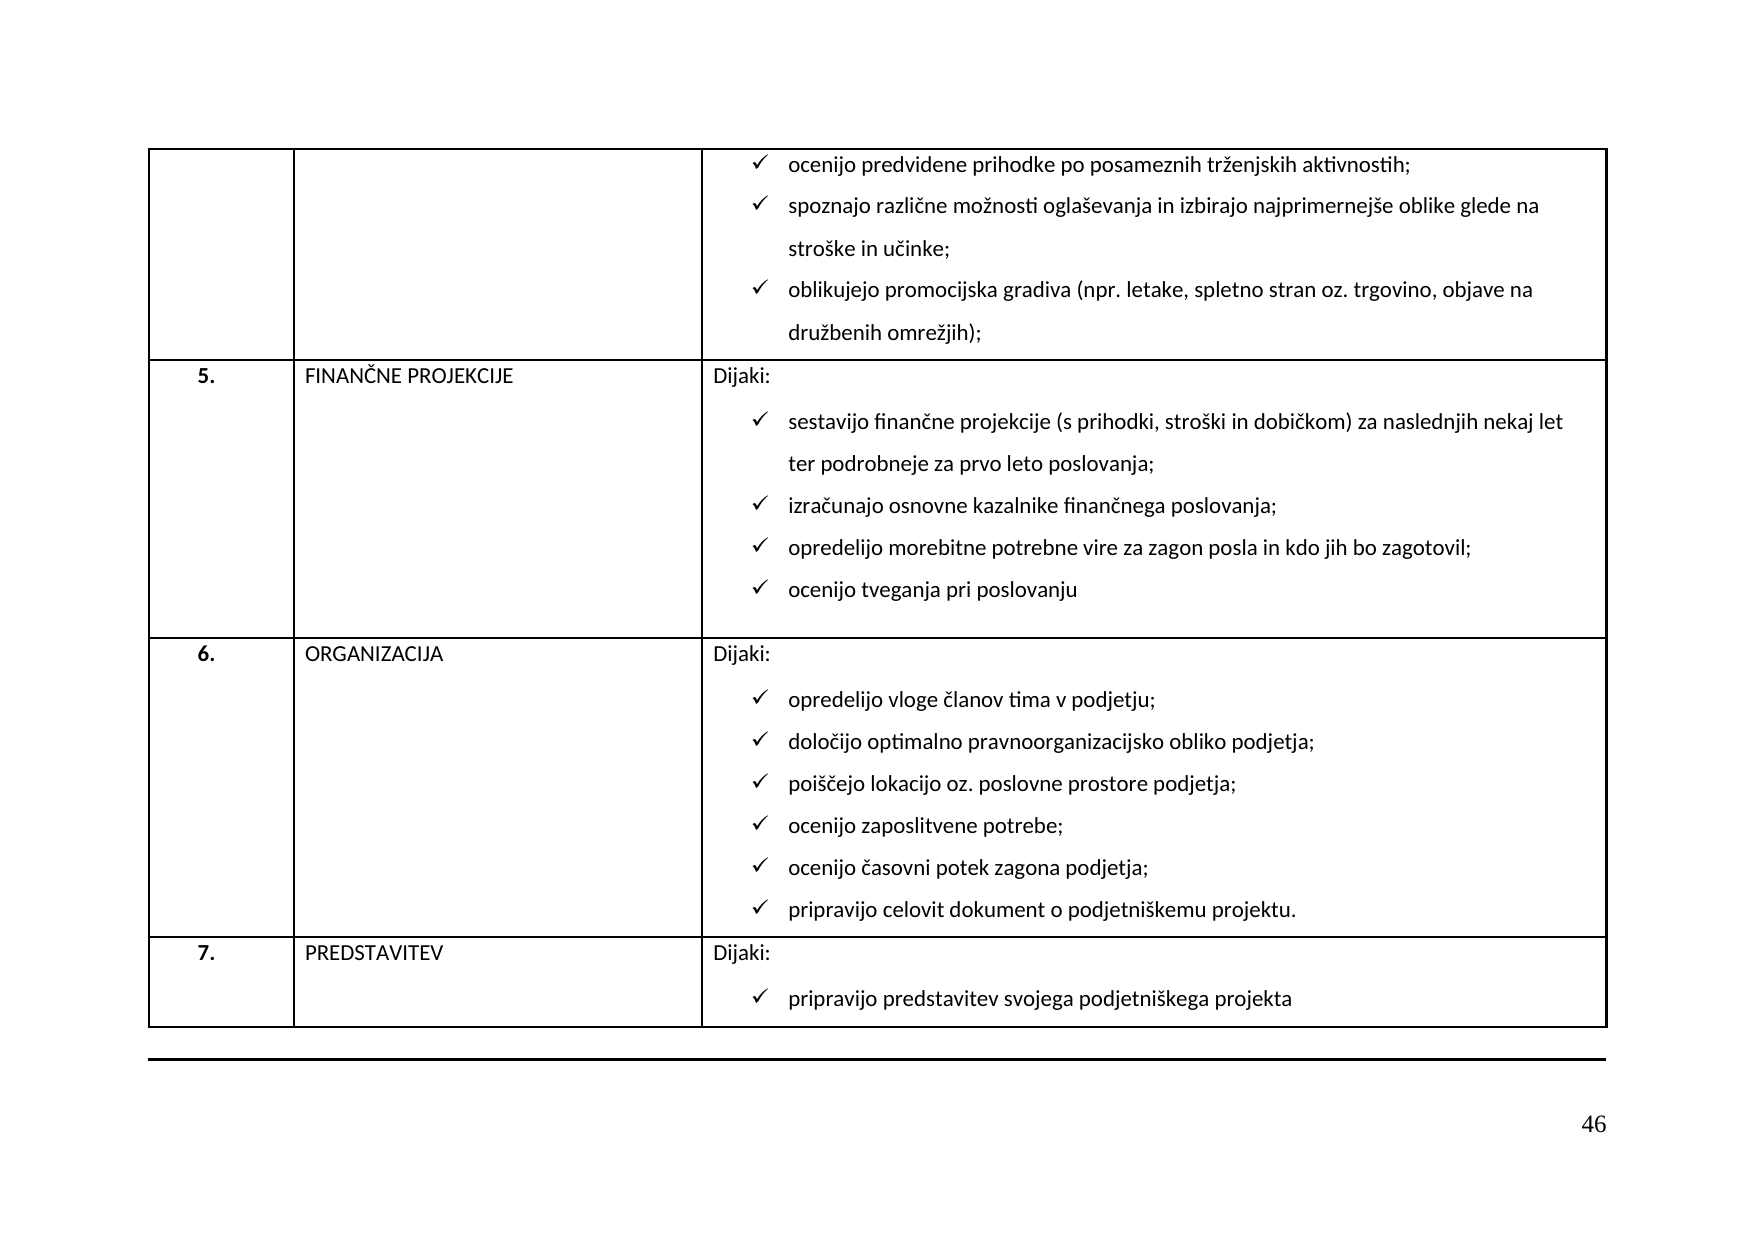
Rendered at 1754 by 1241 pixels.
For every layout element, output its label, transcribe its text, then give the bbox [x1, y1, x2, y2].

table_cell [150, 938, 293, 1026]
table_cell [295, 150, 701, 359]
table_cell [150, 639, 293, 936]
table_cell [150, 361, 293, 637]
table_cell [150, 150, 293, 359]
table_cell PREDSTAVITEV [295, 938, 701, 1026]
table_cell Dijaki: opredelijo vloge članov tima v podjetju; določijo optimalno pravnoorganizacijsko obliko podjetja; poiščejo lokacijo oz. poslovne prostore podjetja; ocenijo zaposlitvene potrebe; ocenijo časovni potek zagona podjetja; pripravijo celovit dokument o podjetniškemu projektu. [703, 639, 1605, 936]
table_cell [703, 150, 1605, 359]
table_cell FINANČNE PROJEKCIJE [295, 361, 701, 637]
table_cell ORGANIZACIJA [295, 639, 701, 936]
table_cell Dijaki: pripravijo predstavitev svojega podjetniškega projekta [703, 938, 1605, 1026]
table_cell Dijaki: sestavijo finančne projekcije (s prihodki, stroški in dobičkom) za naslednjih nekaj let ter podrobneje za prvo leto poslovanja; izračunajo osnovne kazalnike finančnega poslovanja; opredelijo morebitne potrebne vire za zagon posla in kdo jih bo zagotovil; ocenijo tveganja pri poslovanju [703, 361, 1605, 637]
